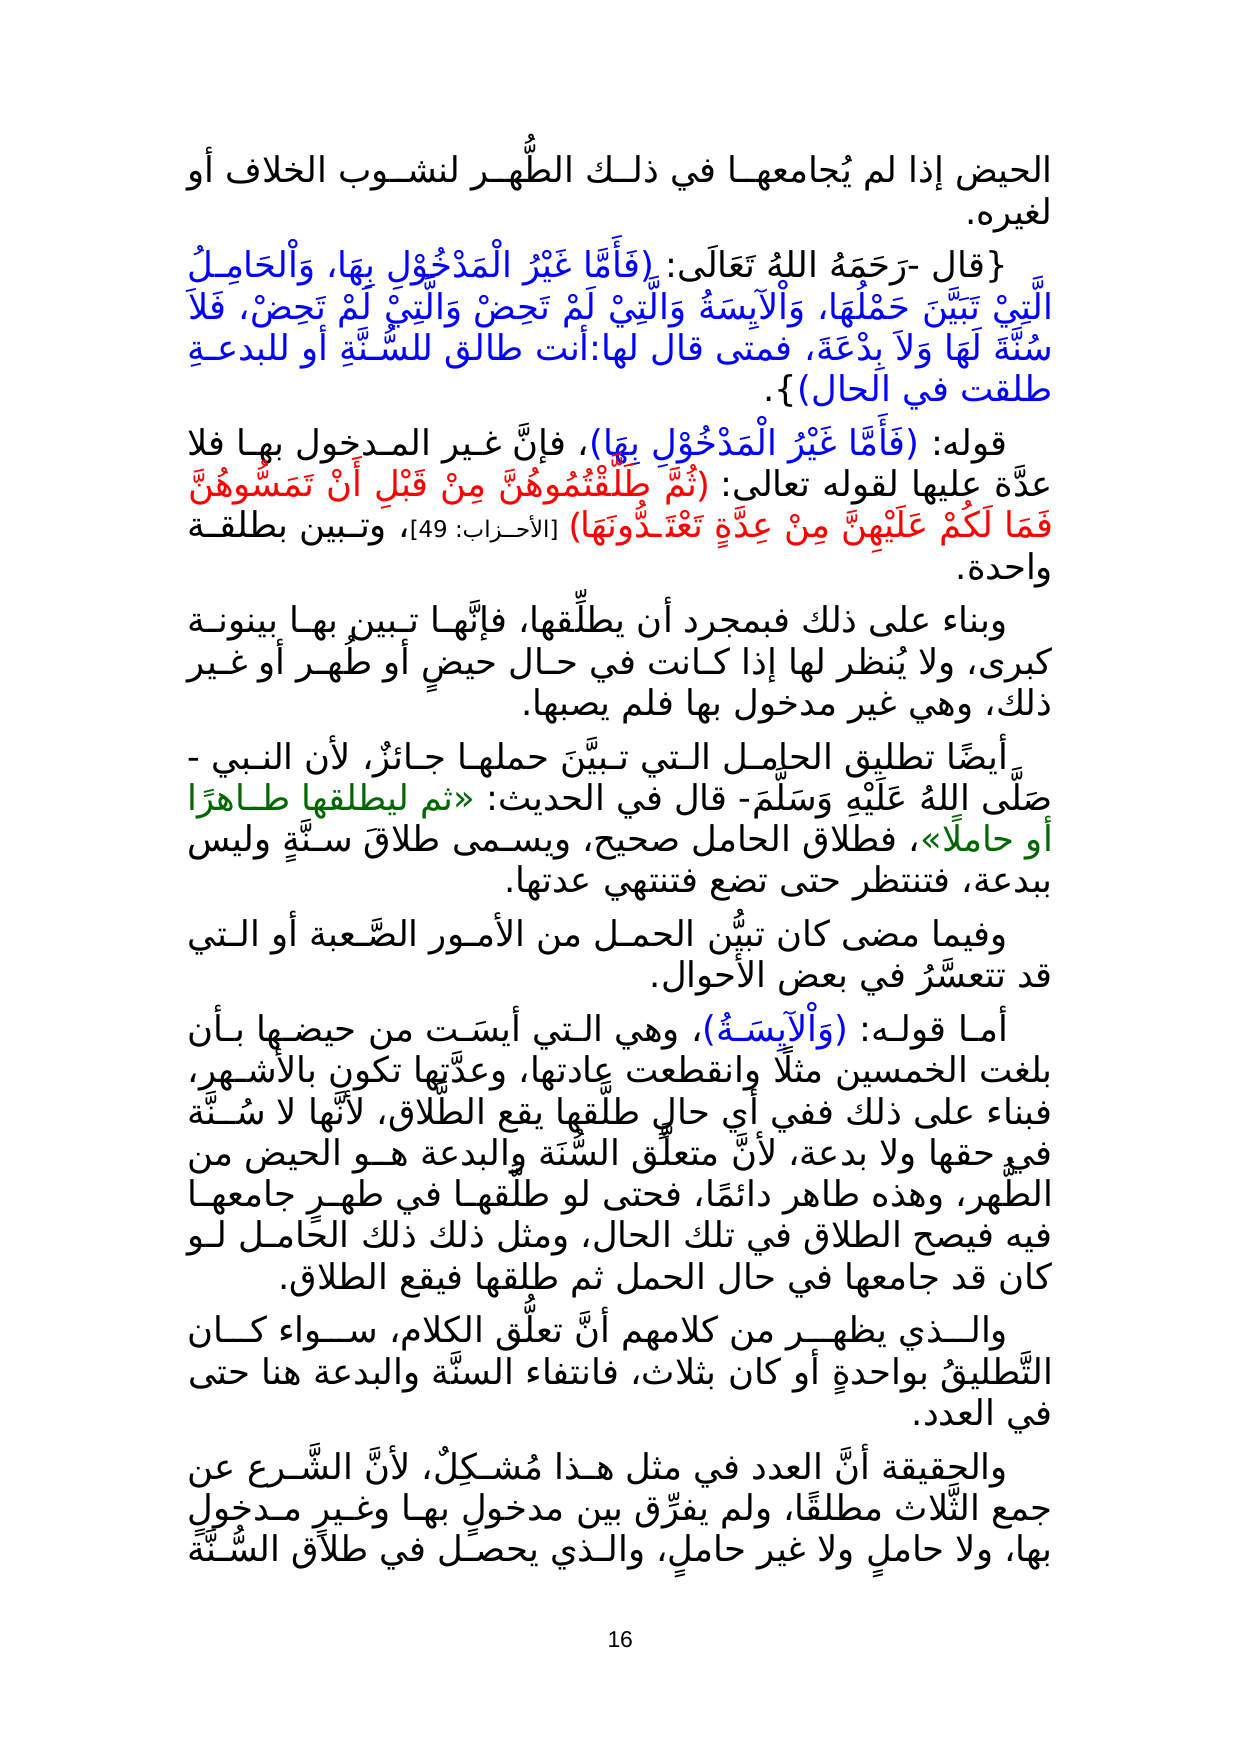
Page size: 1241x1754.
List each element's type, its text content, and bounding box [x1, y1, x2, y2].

text {قال -رَحَمَهُ اللهُ تَعَالَى: (فَأَمَّا غَيْرُ الْمَدْخُوْلِ بِهَا، وَاْلحَامِلُ الَّتِيْ تَبَيَّنَ حَمْلُهَا، وَاْلآيِسَةُ وَالَّتِيْ لَمْ تَحِضْ وَالَّتِيْ لَمْ تَحِضْ، فَلاَ سُنَّةَ لَهَا وَلاَ بِدْعَةَ، فمتى قال لها:أنت طالق للسُّنَّةِ أو للبدعةِ طلقت في الحال)}. [187, 245, 1053, 410]
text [187, 1446, 1053, 1570]
text أيضًا تطليق الحامل التي تبيَّنَ حملها جائزٌ، لأن النبي -صَلَّى اللهُ عَلَيْهِ وَسَلَّمَ- قال في الحديث: «ثم ليطلقها طاهرًا أو حاملًا»، فطلاق الحامل صحيح، ويسمى طلاقَ سنَّةٍ وليس ببدعة، فتنتظر حتى تضع فتنتهي عدتها. [187, 736, 1053, 901]
text أما قوله: (وَاْلآيِسَةُ)، وهي التي أيسَت من حيضها بأن بلغت الخمسين مثلًا وانقطعت عادتها، وعدَّتها تكون بالأشهر، فبناء على ذلك ففي أي حالٍ طلَّقها يقع الطَّلاق، لأنَّها لا سُنَّة في حقها ولا بدعة، لأنَّ متعلَّق السُّنَة والبدعة هو الحيض من الطُّهر، وهذه طاهر دائمًا، فحتى لو طلَّقها في طهرٍ جامعها فيه فيصح الطلاق في تلك الحال، ومثل ذلك ذلك الحامل لو كان قد جامعها في حال الحمل ثم طلقها فيقع الطلاق. [187, 1009, 1053, 1297]
text وبناء على ذلك فبمجرد أن يطلِّقها، فإنَّها تبين بها بينونة كبرى، ولا يُنظر لها إذا كانت في حال حيضٍ أو طُهر أو غير ذلك، وهي غير مدخول بها فلم يصبها. [187, 600, 1053, 724]
text قوله: (فَأَمَّا غَيْرُ الْمَدْخُوْلِ بِهَا)، فإنَّ غير المدخول بها فلا عدَّة عليها لقوله تعالى: ﴿ثُمَّ طَلَّقْتُمُوهُنَّ مِنْ قَبْلِ أَنْ تَمَسُّوهُنَّ فَمَا لَكُمْ عَلَيْهِنَّ مِنْ عِدَّةٍ تَعْتَدُّونَهَا﴾ [الأحزاب: 49]، وتبين بطلقة واحدة. [187, 422, 1053, 587]
text وفيما مضى كان تبيُّن الحمل من الأمور الصَّعبة أو التي قد تتعسَّرُ في بعض الأحوال. [187, 914, 1053, 996]
text والذي يظهر من كلامهم أنَّ تعلُّق الكلام، سواء كان التَّطليقُ بواحدةٍ أو كان بثلاث، فانتفاء السنَّة والبدعة هنا حتى في العدد. [187, 1310, 1053, 1434]
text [187, 150, 1053, 232]
